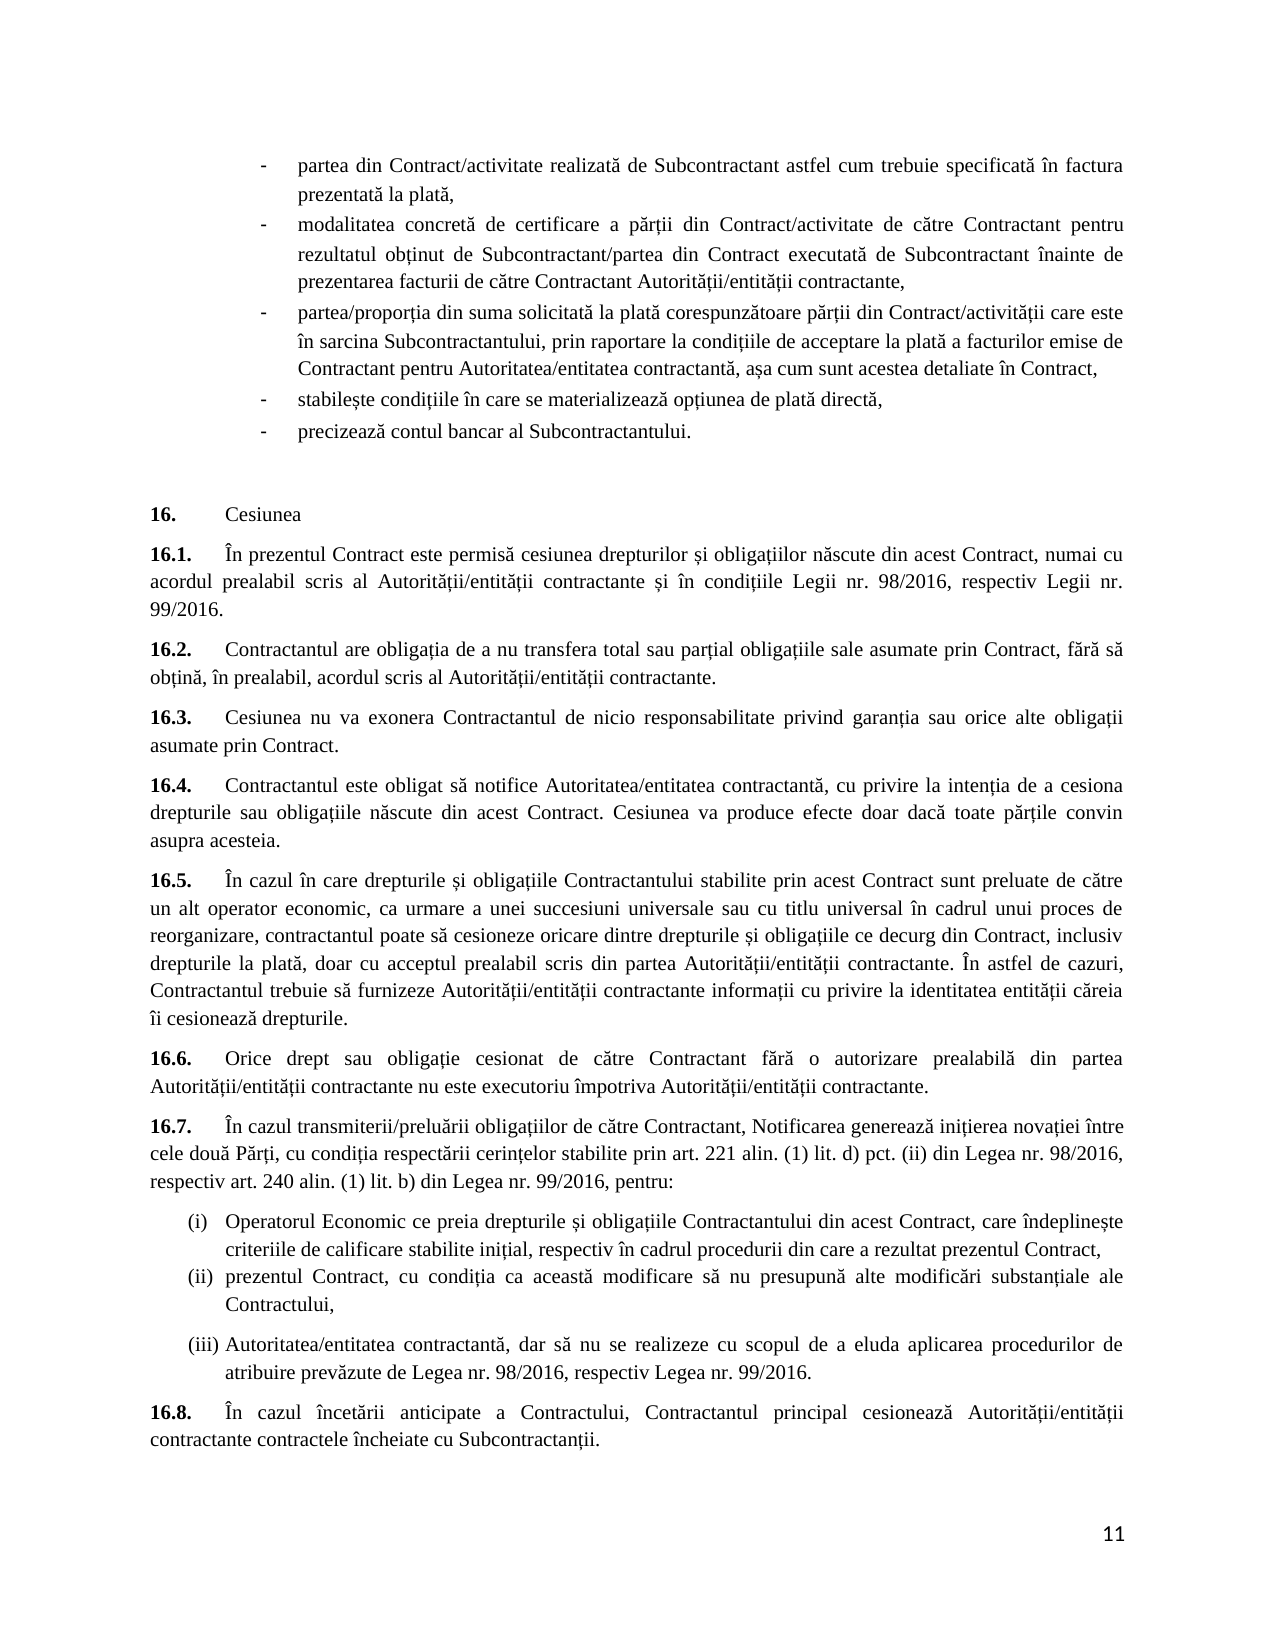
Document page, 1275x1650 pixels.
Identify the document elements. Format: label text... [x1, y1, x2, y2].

list prezentul Contract, cu condiția ca această modificare să nu presupună alte modificări substanțiale ale Contractului, [188, 1264, 1125, 1316]
list Contractantul are obligația de a nu transfera total sau parțial obligațiile sale asumate prin Contract, fără să obțină, în prealabil, acordul scris al Autorității/entității contractante. [150, 637, 1125, 689]
list Orice drept sau obligație cesionat de către Contractant fără o autorizare prealabilă din partea Autorității/entității contractante nu este executoriu împotriva Autorității/entității contractante. [150, 1046, 1125, 1098]
list partea din Contract/activitate realizată de Subcontractant astfel cum trebuie specificată în factura prezentată la plată, [260, 150, 1125, 206]
list partea/proporția din suma solicitată la plată corespunzătoare părții din Contract/activității care este în sarcina Subcontractantului, prin raportare la condițiile de acceptare la plată a facturilor emise de Contractant pentru Autoritatea/entitatea contractantă, așa cum sunt acestea detaliate în Contract, [260, 297, 1125, 380]
list modalitatea concretă de certificare a părții din Contract/activitate de către Contractant pentru rezultatul obținut de Subcontractant/partea din Contract executată de Subcontractant înainte de prezentarea facturii de către Contractant Autorității/entității contractante, [260, 209, 1125, 293]
list stabilește condițiile în care se materializează opțiunea de plată directă, [260, 384, 1125, 412]
list Cesiunea [150, 502, 1125, 526]
list Autoritatea/entitatea contractantă, dar să nu se realizeze cu scopul de a eluda aplicarea procedurilor de atribuire prevăzute de Legea nr. 98/2016, respectiv Legea nr. 99/2016. [188, 1332, 1125, 1384]
list În cazul în care drepturile și obligațiile Contractantului stabilite prin acest Contract sunt preluate de către un alt operator economic, ca urmare a unei succesiuni universale sau cu titlu universal în cadrul unui proces de reorganizare, contractantul poate să cesioneze oricare dintre drepturile și obligațiile ce decurg din Contract, inclusiv drepturile la plată, doar cu acceptul prealabil scris din partea Autorității/entității contractante. În astfel de cazuri, Contractantul trebuie să furnizeze Autorității/entității contractante informații cu privire la identitatea entității căreia îi cesionează drepturile. [150, 868, 1125, 1030]
list Contractantul este obligat să notifice Autoritatea/entitatea contractantă, cu privire la intenția de a cesiona drepturile sau obligațiile născute din acest Contract. Cesiunea va produce efecte doar dacă toate părțile convin asupra acesteia. [150, 773, 1125, 852]
list Operatorul Economic ce preia drepturile și obligațiile Contractantului din acest Contract, care îndeplinește criteriile de calificare stabilite inițial, respectiv în cadrul procedurii din care a rezultat prezentul Contract, [188, 1209, 1125, 1261]
list Cesiunea nu va exonera Contractantul de nicio responsabilitate privind garanția sau orice alte obligații asumate prin Contract. [150, 705, 1125, 757]
list precizează contul bancar al Subcontractantului. [260, 417, 1125, 445]
list În prezentul Contract este permisă cesiunea drepturilor și obligațiilor născute din acest Contract, numai cu acordul prealabil scris al Autorității/entității contractante și în condițiile Legii nr. 98/2016, respectiv Legii nr. 99/2016. [150, 542, 1125, 621]
list În cazul transmiterii/preluării obligațiilor de către Contractant, Notificarea generează inițierea novației între cele două Părți, cu condiția respectării cerințelor stabilite prin art. 221 alin. (1) lit. d) pct. (ii) din Legea nr. 98/2016, respectiv art. 240 alin. (1) lit. b) din Legea nr. 99/2016, pentru: [150, 1114, 1125, 1193]
list În cazul încetării anticipate a Contractului, Contractantul principal cesionează Autorității/entității contractante contractele încheiate cu Subcontractanții. [150, 1400, 1125, 1451]
